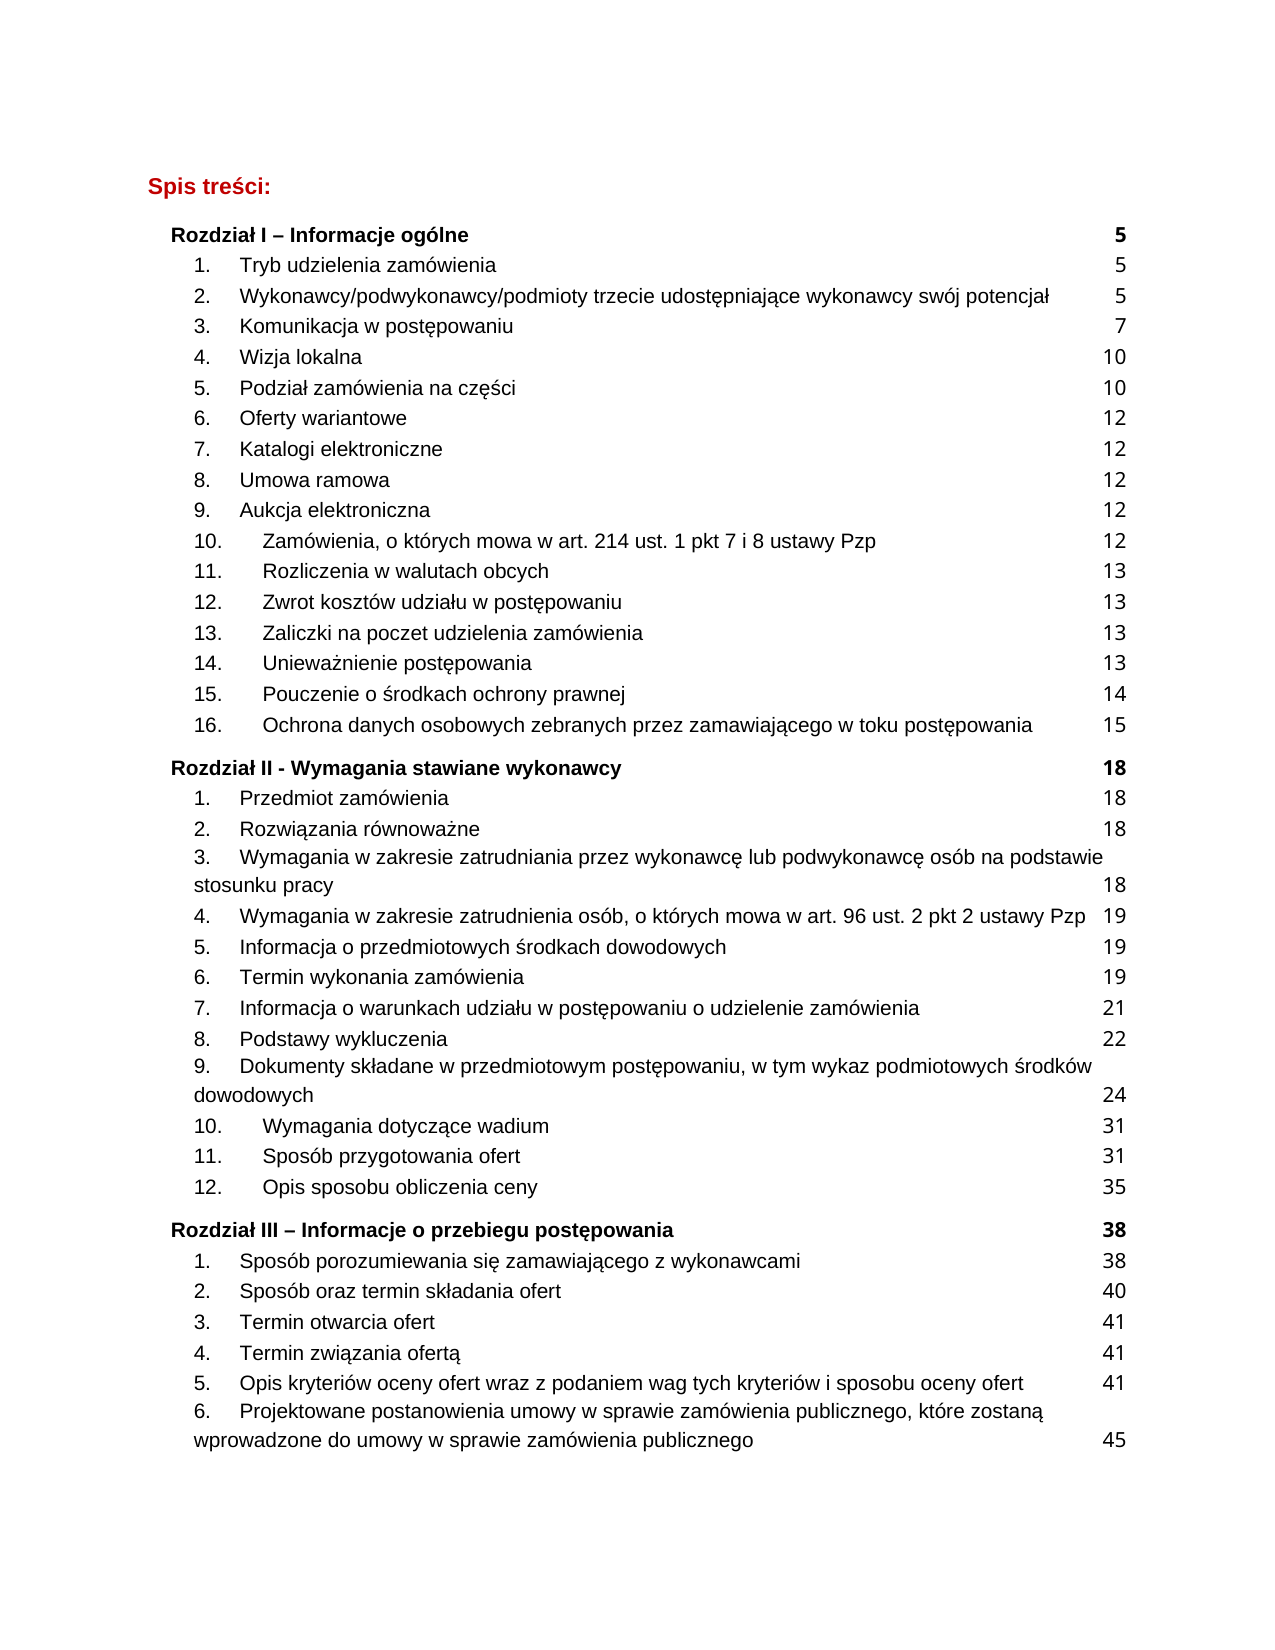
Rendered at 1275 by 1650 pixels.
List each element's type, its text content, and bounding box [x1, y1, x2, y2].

text 2. Sposób oraz termin składania ofert 40 [193, 1276, 1127, 1305]
text 9. Dokumenty składane w przedmiotowym postępowaniu, w tym wykaz podmiotowych środków dowodowych 24 [193, 1054, 1127, 1109]
text 4. Wizja lokalna 10 [193, 342, 1127, 371]
text 7. Katalogi elektroniczne 12 [193, 434, 1127, 463]
text 7. Informacja o warunkach udziału w postępowaniu o udzielenie zamówienia 21 [193, 993, 1127, 1022]
text 12. Opis sposobu obliczenia ceny 35 [193, 1172, 1127, 1201]
text 16. Ochrona danych osobowych zebranych przez zamawiającego w toku postępowania 15 [193, 710, 1127, 738]
text 13. Zaliczki na poczet udzielenia zamówienia 13 [193, 618, 1127, 646]
text 4. Termin związania ofertą 41 [193, 1338, 1127, 1366]
text 10. Wymagania dotyczące wadium 31 [193, 1111, 1127, 1139]
text 3. Wymagania w zakresie zatrudniania przez wykonawcę lub podwykonawcę osób na podstawie stosunku pracy 18 [193, 845, 1127, 899]
subtitle Spis treści: [148, 173, 1127, 199]
text 14. Unieważnienie postępowania 13 [193, 648, 1127, 677]
text 9. Aukcja elektroniczna 12 [193, 495, 1127, 524]
text 3. Termin otwarcia ofert 41 [193, 1307, 1127, 1336]
text Rozdział III – Informacje o przebiegu postępowania 38 [171, 1215, 1127, 1244]
text 2. Rozwiązania równoważne 18 [193, 814, 1127, 843]
text 8. Umowa ramowa 12 [193, 465, 1127, 493]
text 6. Projektowane postanowienia umowy w sprawie zamówienia publicznego, które zostaną wprowadzone do umowy w sprawie zamówienia publicznego 45 [193, 1399, 1127, 1453]
text 15. Pouczenie o środkach ochrony prawnej 14 [193, 679, 1127, 708]
text 1. Przedmiot zamówienia 18 [193, 783, 1127, 812]
text 5. Podział zamówienia na części 10 [193, 373, 1127, 401]
text Rozdział II - Wymagania stawiane wykonawcy 18 [171, 753, 1127, 781]
text 3. Komunikacja w postępowaniu 7 [193, 312, 1127, 340]
text 11. Rozliczenia w walutach obcych 13 [193, 557, 1127, 585]
text 10. Zamówienia, o których mowa w art. 214 ust. 1 pkt 7 i 8 ustawy Pzp 12 [193, 526, 1127, 554]
text 11. Sposób przygotowania ofert 31 [193, 1141, 1127, 1170]
text 6. Termin wykonania zamówienia 19 [193, 962, 1127, 991]
text 2. Wykonawcy/podwykonawcy/podmioty trzecie udostępniające wykonawcy swój potencjał 5 [193, 281, 1127, 309]
text 1. Tryb udzielenia zamówienia 5 [193, 250, 1127, 279]
text Rozdział I – Informacje ogólne 5 [171, 220, 1127, 248]
text 4. Wymagania w zakresie zatrudnienia osób, o których mowa w art. 96 ust. 2 pkt 2 ustawy Pzp 19 [193, 901, 1127, 930]
text 5. Informacja o przedmiotowych środkach dowodowych 19 [193, 932, 1127, 960]
text 8. Podstawy wykluczenia 22 [193, 1024, 1127, 1052]
text 12. Zwrot kosztów udziału w postępowaniu 13 [193, 587, 1127, 616]
text 6. Oferty wariantowe 12 [193, 403, 1127, 432]
text 1. Sposób porozumiewania się zamawiającego z wykonawcami 38 [193, 1246, 1127, 1274]
text 5. Opis kryteriów oceny ofert wraz z podaniem wag tych kryteriów i sposobu oceny ofert 41 [193, 1368, 1127, 1397]
